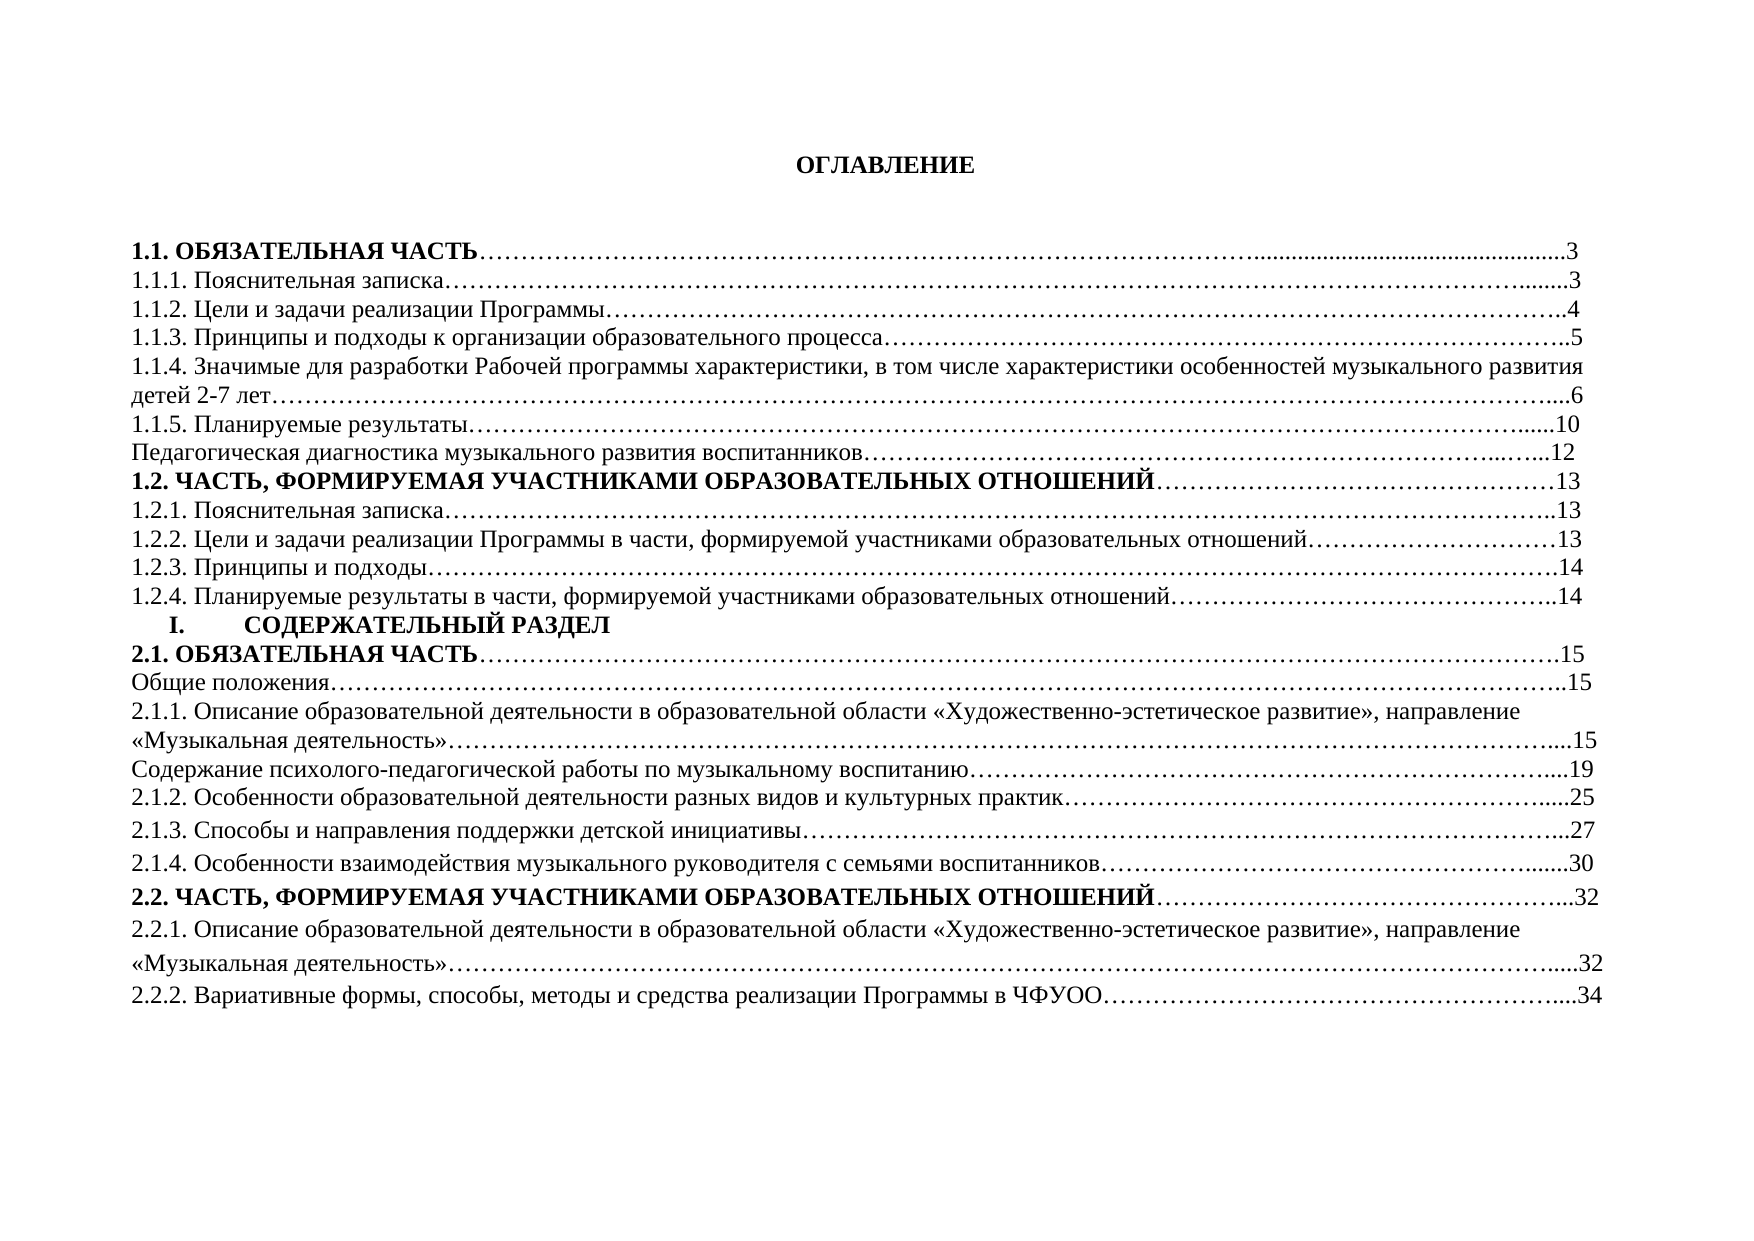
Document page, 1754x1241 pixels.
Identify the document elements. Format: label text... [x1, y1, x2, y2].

text «Музыкальная деятельность»……………………………………………………………………………………………………………………....15 [131, 725, 1639, 754]
text Содержание психолого-педагогической работы по музыкальному воспитанию……………………………………………………………....19 [131, 754, 1639, 782]
text 2.1.2. Особенности образовательной деятельности разных видов и культурных практик………………………………………………….....25 2.1.3. Способы и направления поддержки детской инициативы………………………………………………………………………………...27 2.1.4. Особенности взаимодействия музыкального руководителя с семьями воспитанников…………………………………………….......30 2.2. ЧАСТЬ, ФОРМИРУЕМАЯ УЧАСТНИКАМИ ОБРАЗОВАТЕЛЬНЫХ ОТНОШЕНИЙ…………………………………………...32 2.2.1. Описание образовательной деятельности в образовательной области «Художественно-эстетическое развитие», направление «Музыкальная деятельность»…………………………………………………………………………………………………………………….....32 2.2.2. Вариативные формы, способы, методы и средства реализации Программы в ЧФУОО………………………………………………....34 [131, 782, 1639, 1009]
text ОГЛАВЛЕНИЕ [131, 150, 1639, 179]
text 1.1.4. Значимые для разработки Рабочей программы характеристики, в том числе характеристики особенностей музыкального развития [131, 351, 1639, 380]
text 1.2.2. Цели и задачи реализации Программы в части, формируемой участниками образовательных отношений…………………………13 [131, 524, 1639, 552]
text 1.1.5. Планируемые результаты………………………………………………………………………………………………………………......10 [131, 409, 1639, 437]
text 1.2.1. Пояснительная записка……………………………………………………………………………………………………………………..13 [131, 495, 1639, 524]
text детей 2-7 лет………………………………………………………………………………………………………………………………………....6 [131, 380, 1639, 409]
text 1.1.1. Пояснительная записка…………………………………………………………………………………………………………………........3 [131, 265, 1639, 294]
text 1.1.3. Принципы и подходы к организации образовательного процесса………………………………………………………………………..5 [131, 322, 1639, 351]
text Педагогическая диагностика музыкального развития воспитанников…………………………………………………………………...…...12 [131, 437, 1639, 466]
text 1.1. ОБЯЗАТЕЛЬНАЯ ЧАСТЬ…………………………………………………………………………………..................................................3 [131, 236, 1639, 265]
text 2.1. ОБЯЗАТЕЛЬНАЯ ЧАСТЬ………………………………………………………………………………………………………………….15 [131, 639, 1639, 667]
text 2.1.1. Описание образовательной деятельности в образовательной области «Художественно-эстетическое развитие», направление [131, 696, 1639, 725]
list СОДЕРЖАТЕЛЬНЫЙ РАЗДЕЛ [169, 610, 1639, 639]
text 1.2. ЧАСТЬ, ФОРМИРУЕМАЯ УЧАСТНИКАМИ ОБРАЗОВАТЕЛЬНЫХ ОТНОШЕНИЙ…………………………………………13 [131, 466, 1639, 495]
text 1.2.4. Планируемые результаты в части, формируемой участниками образовательных отношений………………………………………..14 [131, 581, 1639, 610]
text Общие положения…………………………………………………………………………………………………………………………………..15 [131, 667, 1639, 696]
text 1.2.3. Принципы и подходы……………………………………………………………………………………………………………………….14 [131, 552, 1639, 581]
text 1.1.2. Цели и задачи реализации Программы……………………………………………………………………………………………………..4 [131, 294, 1639, 322]
